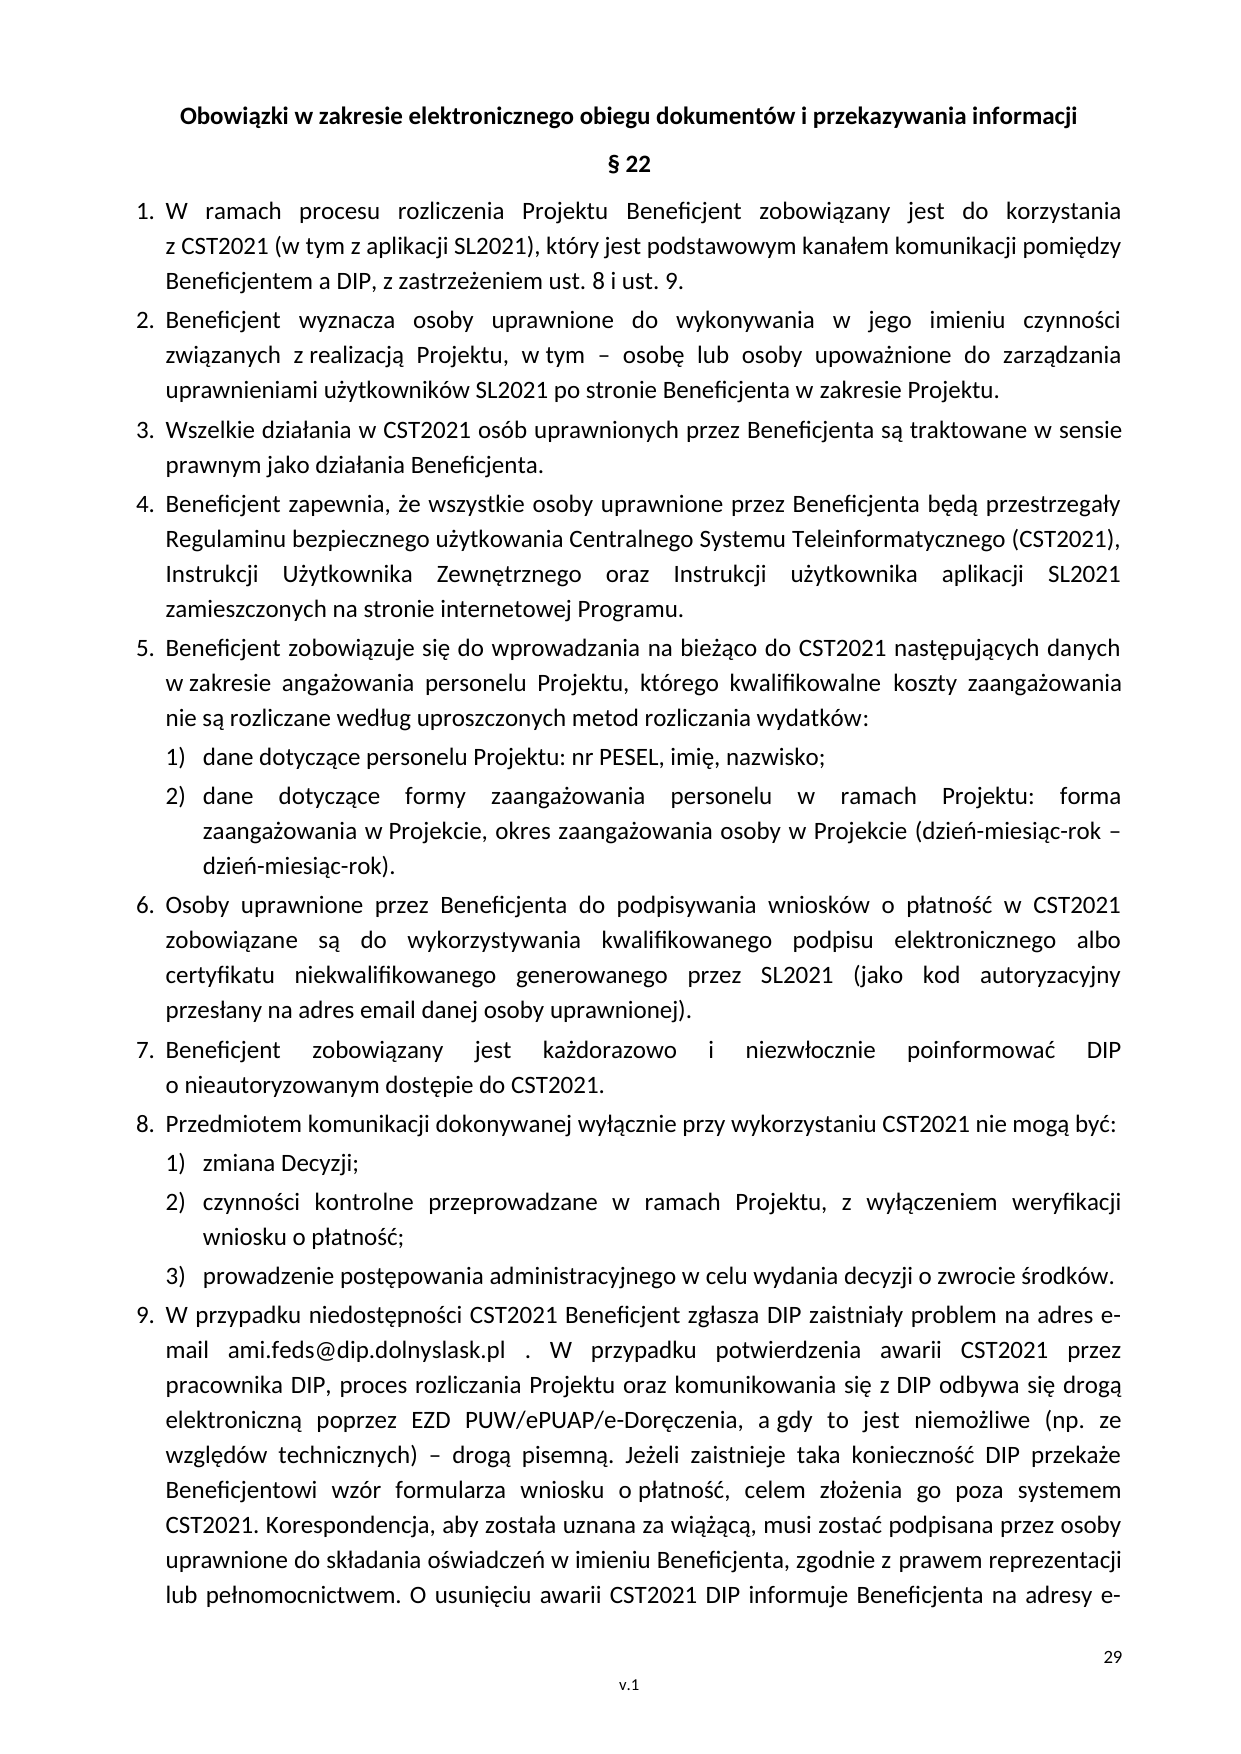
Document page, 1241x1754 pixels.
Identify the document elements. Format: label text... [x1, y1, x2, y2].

list Beneficjent zobowiązuje się do wprowadzania na bieżąco do CST2021 następujących danych w zakresie angażowania personelu Projektu, którego kwalifikowalne koszty zaangażowania nie są rozliczane według uproszczonych metod rozliczania wydatków: [136, 632, 1122, 733]
list Beneficjent zapewnia, że wszystkie osoby uprawnione przez Beneficjenta będą przestrzegały Regulaminu bezpiecznego użytkowania Centralnego Systemu Teleinformatycznego (CST2021), Instrukcji Użytkownika Zewnętrznego oraz Instrukcji użytkownika aplikacji SL2021 zamieszczonych na stronie internetowej Programu. [136, 488, 1122, 623]
list Osoby uprawnione przez Beneficjenta do podpisywania wniosków o płatność w CST2021 zobowiązane są do wykorzystywania kwalifikowanego podpisu elektronicznego albo certyfikatu niekwalifikowanego generowanego przez SL2021 (jako kod autoryzacyjny przesłany na adres email danej osoby uprawnionej). [136, 889, 1122, 1025]
list Beneficjent wyznacza osoby uprawnione do wykonywania w jego imieniu czynności związanych z realizacją Projektu, w tym – osobę lub osoby upoważnione do zarządzania uprawnieniami użytkowników SL2021 po stronie Beneficjenta w zakresie Projektu. [136, 304, 1122, 405]
list Beneficjent zobowiązany jest każdorazowo i niezwłocznie poinformować DIP o nieautoryzowanym dostępie do CST2021. [136, 1034, 1122, 1099]
list Wszelkie działania w CST2021 osób uprawnionych przez Beneficjenta są traktowane w sensie prawnym jako działania Beneficjenta. [136, 414, 1122, 479]
list dane dotyczące formy zaangażowania personelu w ramach Projektu: forma zaangażowania w Projekcie, okres zaangażowania osoby w Projekcie (dzień-miesiąc-rok – dzień-miesiąc-rok). [165, 780, 1122, 881]
subtitle § 22 [136, 148, 1122, 178]
list dane dotyczące personelu Projektu: nr PESEL, imię, nazwisko; [165, 741, 1122, 772]
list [136, 1299, 1122, 1610]
subtitle Obowiązki w zakresie elektronicznego obiegu dokumentów i przekazywania informacji [136, 100, 1122, 131]
list zmiana Decyzji; [165, 1147, 1122, 1178]
list czynności kontrolne przeprowadzane w ramach Projektu, z wyłączeniem weryfikacji wniosku o płatność; [165, 1186, 1122, 1252]
list W ramach procesu rozliczenia Projektu Beneficjent zobowiązany jest do korzystania z CST2021 (w tym z aplikacji SL2021), który jest podstawowym kanałem komunikacji pomiędzy Beneficjentem a DIP, z zastrzeżeniem ust. 8 i ust. 9. [136, 195, 1122, 296]
list Przedmiotem komunikacji dokonywanej wyłącznie przy wykorzystaniu CST2021 nie mogą być: [136, 1108, 1122, 1138]
list prowadzenie postępowania administracyjnego w celu wydania decyzji o zwrocie środków. [165, 1260, 1122, 1291]
